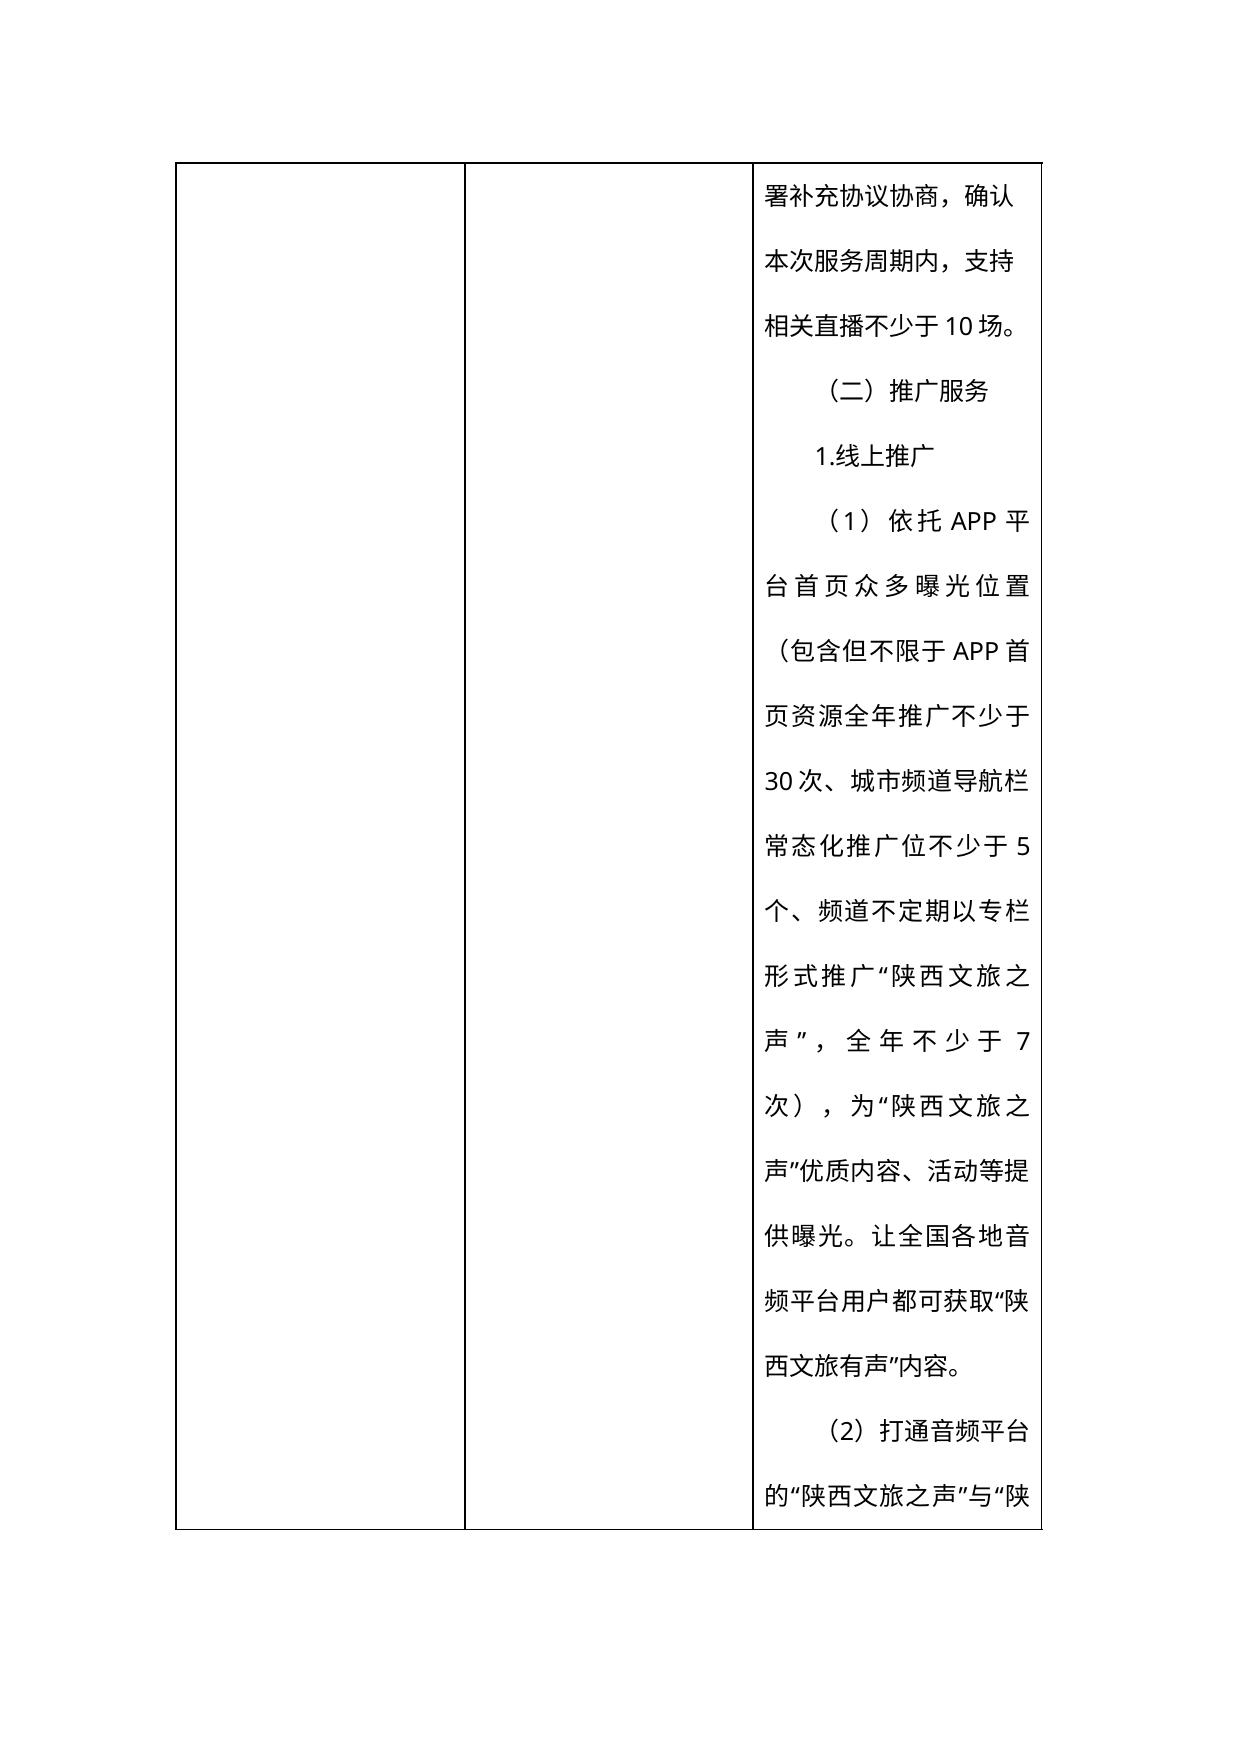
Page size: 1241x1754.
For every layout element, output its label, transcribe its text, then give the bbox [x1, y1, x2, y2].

table_cell 1 [177, 164, 464, 1528]
table_cell [466, 164, 752, 1528]
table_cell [754, 164, 1041, 1528]
